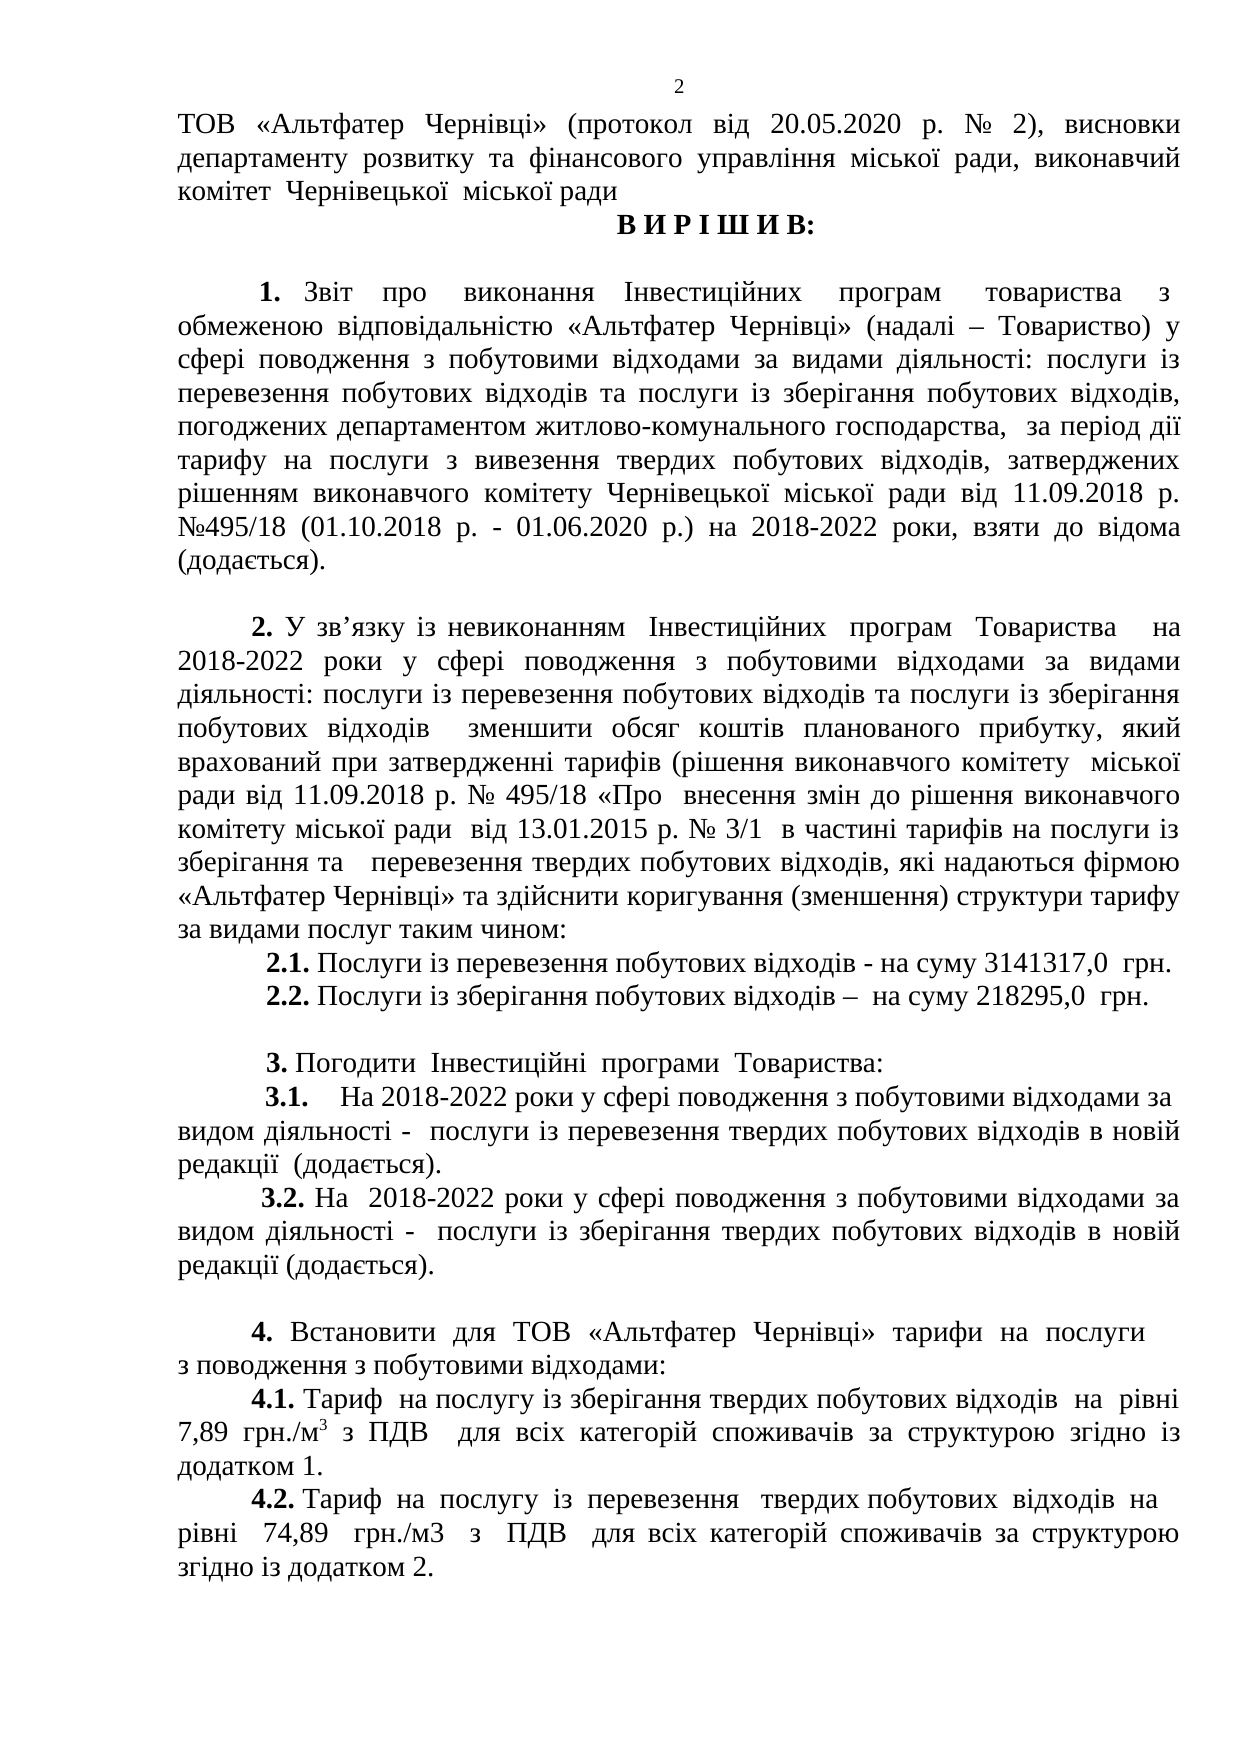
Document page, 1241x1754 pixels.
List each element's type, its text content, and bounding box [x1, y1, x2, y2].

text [177, 106, 1181, 207]
text обмеженою відповідальністю «Альтфатер Чернівці» (надалі – Товариство) у сфері поводження з побутовими відходами за видами діяльності: послуги із перевезення побутових відходів та послуги із зберігання побутових відходів, погоджених департаментом житлово-комунального господарства, за період дії тарифу на послуги з вивезення твердих побутових відходів, затверджених рішенням виконавчого комітету Чернівецької міської ради від 11.09.2018 р. №495/18 (01.10.2018 р. - 01.06.2020 р.) на 2018-2022 роки, взяти до відома (додається). [177, 308, 1181, 576]
text 3.2. На 2018-2022 роки у сфері поводження з побутовими відходами за видом діяльності - послуги із зберігання твердих побутових відходів в новій редакції (додається). [177, 1180, 1181, 1280]
text В И Р І Ш И В: [177, 207, 1181, 241]
text 4.2. Тариф на послугу із перевезення твердих побутових відходів на [177, 1482, 1181, 1515]
text 4.1. Тариф на послугу із зберігання твердих побутових відходів на рівні 7,89 грн./м3 з ПДВ для всіх категорій споживачів за структурою згідно із додатком 1. [177, 1381, 1181, 1482]
text 2.1. Послуги із перевезення побутових відходів - на суму 3141317,0 грн. [266, 945, 1181, 978]
text 2.2. Послуги із зберігання побутових відходів – на суму 218295,0 грн. [266, 978, 1181, 1012]
text рівні 74,89 грн./м3 з ПДВ для всіх категорій споживачів за структурою згідно із додатком 2. [177, 1515, 1181, 1582]
text 2. У зв’язку із невиконанням Інвестиційних програм Товариства на 2018-2022 роки у сфері поводження з побутовими відходами за видами діяльності: послуги із перевезення побутових відходів та послуги із зберігання побутових відходів зменшити обсяг коштів планованого прибутку, який врахований при затвердженні тарифів (рішення виконавчого комітету міської ради від 11.09.2018 р. № 495/18 «Про внесення змін до рішення виконавчого комітету міської ради від 13.01.2015 р. № 3/1 в частині тарифів на послуги із зберігання та перевезення твердих побутових відходів, які надаються фірмою «Альтфатер Чернівці» та здійснити коригування (зменшення) структури тарифу за видами послуг таким чином: [177, 609, 1181, 945]
text 4. Встановити для ТОВ «Альтфатер Чернівці» тарифи на послуги з поводження з побутовими відходами: [177, 1314, 1181, 1381]
list На 2018-2022 роки у сфері поводження з побутовими відходами за [265, 1079, 1181, 1113]
text видом діяльності - послуги із перевезення твердих побутових відходів в новій редакції (додається). [177, 1113, 1181, 1180]
text 3. Погодити Інвестиційні програми Товариства: [266, 1046, 1181, 1079]
list Звіт про виконання Інвестиційних програм товариства з [259, 274, 1181, 308]
